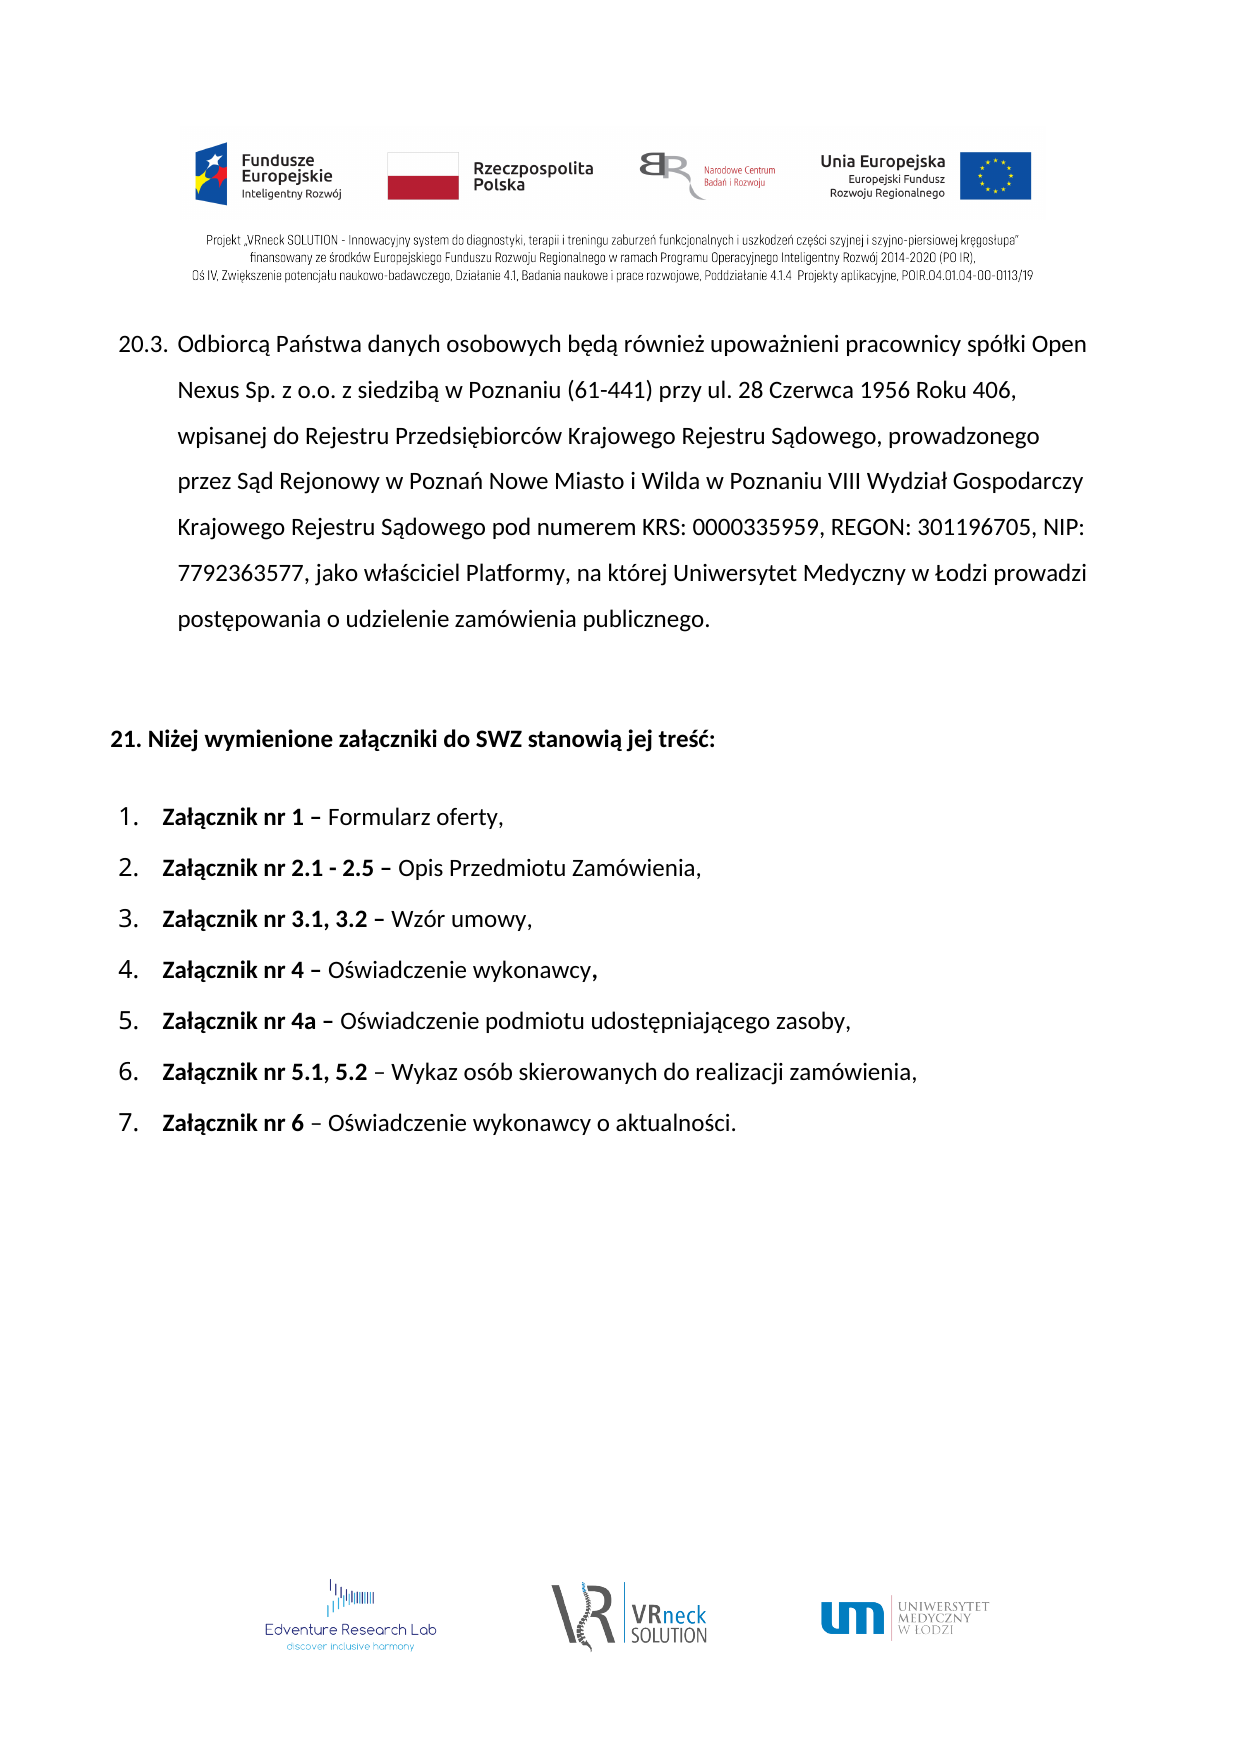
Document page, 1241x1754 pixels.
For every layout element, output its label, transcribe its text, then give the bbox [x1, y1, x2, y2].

list Załącznik nr 5.1, 5.2 – Wykaz osób skierowanych do realizacji zamówienia, [118, 1053, 1092, 1087]
list Załącznik nr 2.1 - 2.5 – Opis Przedmiotu Zamówienia, [118, 849, 1092, 883]
list Załącznik nr 4a – Oświadczenie podmiotu udostępniającego zasoby, [118, 1002, 1092, 1036]
list Załącznik nr 6 – Oświadczenie wykonawcy o aktualności. [118, 1104, 1092, 1138]
list Odbiorcą Państwa danych osobowych będą również upoważnieni pracownicy spółki Open Nexus Sp. z o.o. z siedzibą w Poznaniu (61-441) przy ul. 28 Czerwca 1956 Roku 406, wpisanej do Rejestru Przedsiębiorców Krajowego Rejestru Sądowego, prowadzonego przez Sąd Rejonowy w Poznań Nowe Miasto i Wilda w Poznaniu VIII Wydział Gospodarczy Krajowego Rejestru Sądowego pod numerem KRS: 0000335959, REGON: 301196705, NIP: 7792363577, jako właściciel Platformy, na której Uniwersytet Medyczny w Łodzi prowadzi postępowania o udzielenie zamówienia publicznego. [118, 328, 1092, 633]
subtitle Niżej wymienione załączniki do SWZ stanowią jej treść: [110, 723, 1092, 754]
picture [132, 95, 1093, 293]
list Załącznik nr 4 – Oświadczenie wykonawcy, [118, 951, 1092, 985]
list Załącznik nr 3.1, 3.2 – Wzór umowy, [118, 900, 1092, 934]
picture [147, 1566, 1108, 1706]
list Załącznik nr 1 – Formularz oferty, [118, 798, 1092, 832]
